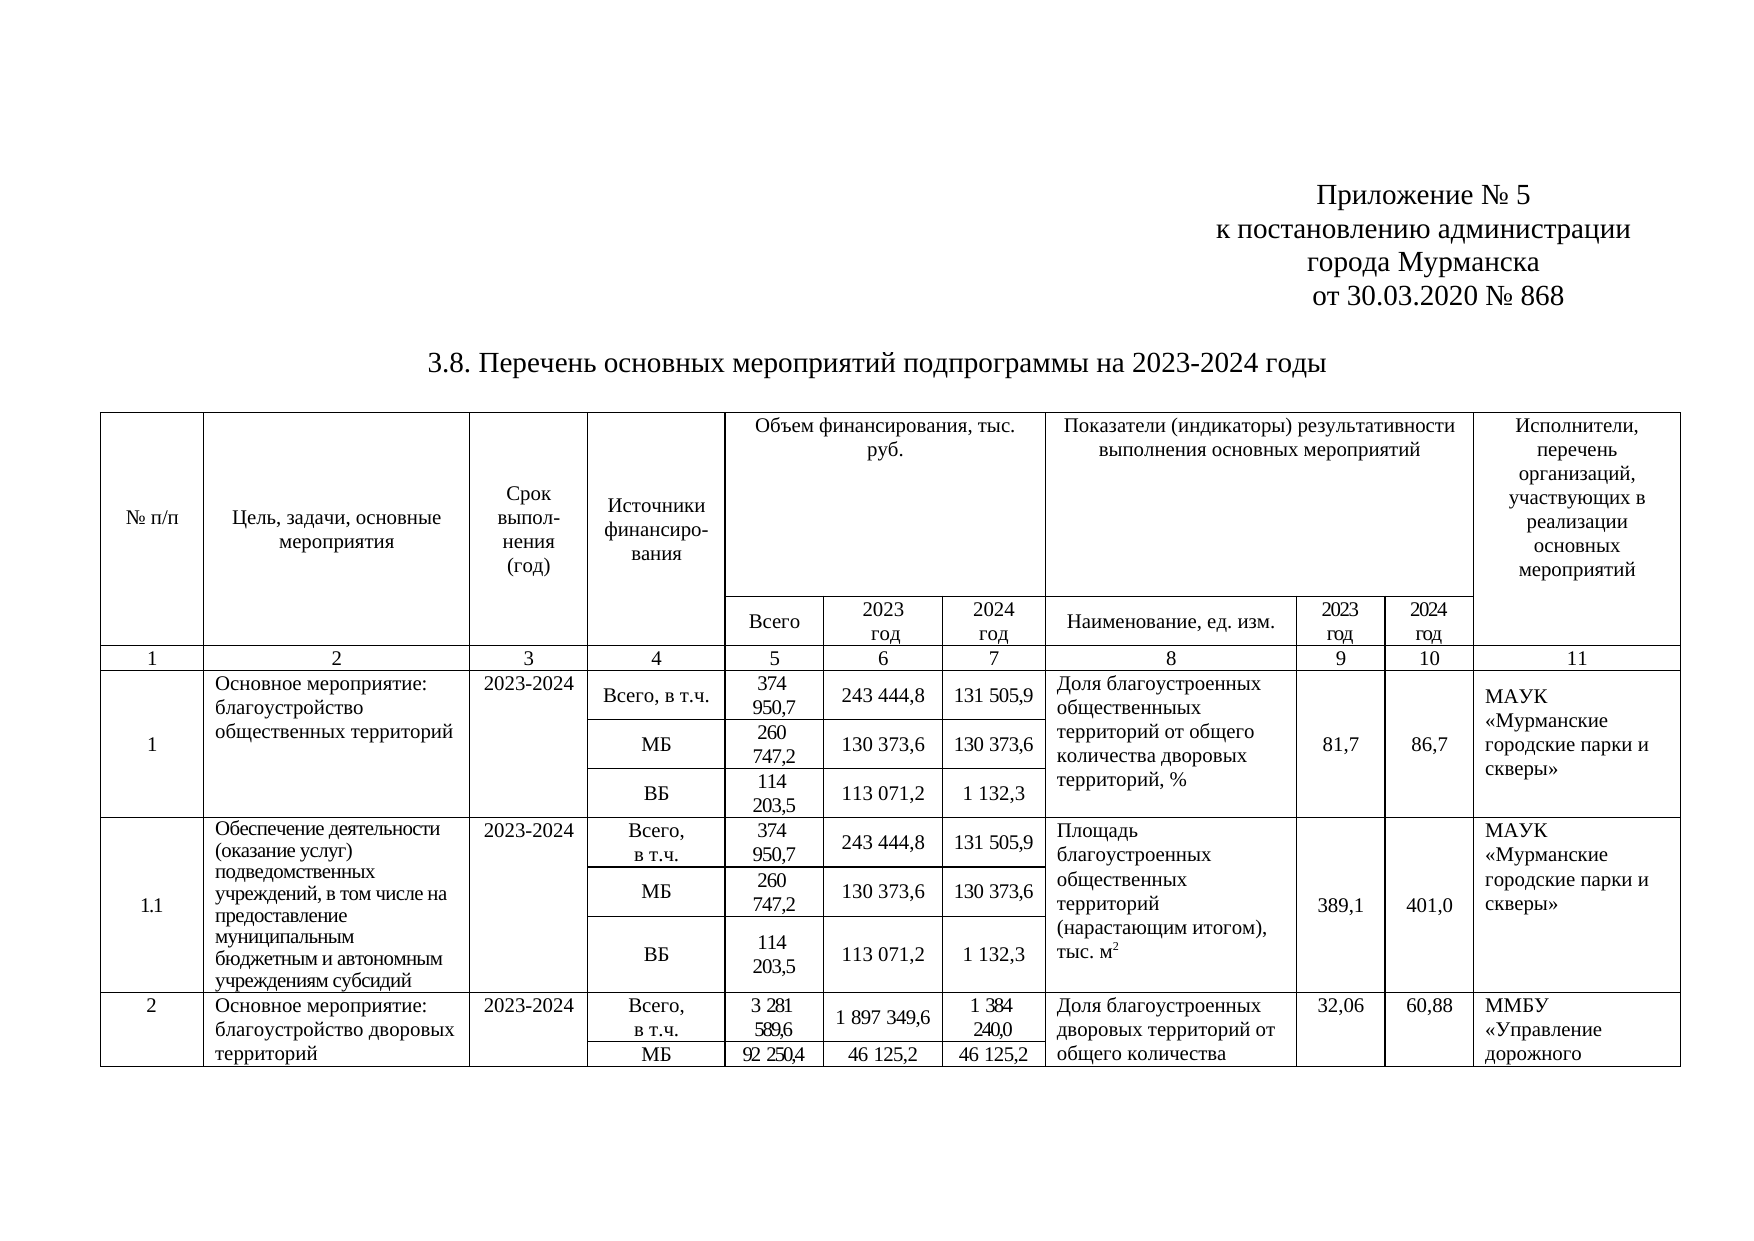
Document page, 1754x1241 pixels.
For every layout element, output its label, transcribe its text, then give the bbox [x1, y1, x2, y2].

table_cell 2023 год [1297, 597, 1384, 645]
table_cell ММБУ «Управление дорожного хозяйства» [1474, 993, 1680, 1066]
table_cell МАУК «Мурманские городские парки и скверы» [1474, 818, 1680, 992]
table_cell Всего, в т.ч. [588, 993, 724, 1041]
table_cell МБ [588, 868, 724, 916]
table_cell Всего, в т.ч. [588, 671, 724, 719]
table_header № п/п [101, 413, 203, 645]
table_cell 81,7 [1297, 671, 1384, 817]
table_cell 114 203,5 [726, 917, 823, 992]
table_cell 2023-2024 [470, 818, 587, 992]
table_cell 46 125,2 [824, 1042, 942, 1066]
table_cell 260 747,2 [726, 720, 823, 768]
table_cell 9 [1297, 646, 1384, 670]
table_cell 113 071,2 [824, 917, 942, 992]
table_header Срок выпол-нения (год) [470, 413, 587, 645]
table_cell 243 444,8 [824, 671, 942, 719]
table_cell 3 281 589,6 [726, 993, 823, 1041]
table_cell 130 373,6 [943, 720, 1045, 768]
table_cell 32,06 [1297, 993, 1384, 1066]
table_cell 4 [588, 646, 724, 670]
table_header Показатели (индикаторы) результативности выполнения основных мероприятий [1046, 413, 1473, 596]
table_cell Площадь благоустроенных общественных территорий (нарастающим итогом), тыс. м2 [1046, 818, 1296, 992]
table_cell МБ [588, 720, 724, 768]
table_cell Доля благоустроенных общественныых территорий от общего количества дворовых территорий, % [1046, 671, 1296, 817]
table_cell 6 [824, 646, 942, 670]
table_cell 130 373,6 [943, 868, 1045, 916]
table_cell 401,0 [1386, 818, 1473, 992]
table_cell 5 [726, 646, 823, 670]
text к постановлению администрации [1211, 211, 1636, 244]
text города Мурманска [1211, 244, 1636, 278]
table_cell 130 373,6 [824, 720, 942, 768]
table_cell МАУК «Мурманские городские парки и скверы» [1474, 671, 1680, 817]
table_cell Всего [726, 597, 823, 645]
table_cell Основное мероприятие: благоустройство дворовых территорий [204, 993, 469, 1066]
table_cell 130 373,6 [824, 868, 942, 916]
table_cell 11 [1474, 646, 1680, 670]
table_cell 260 747,2 [726, 868, 823, 916]
table_header Цель, задачи, основные мероприятия [204, 413, 469, 645]
text Приложение № 5 [1211, 177, 1636, 211]
table_cell 131 505,9 [943, 818, 1045, 866]
table_cell 46 125,2 [943, 1042, 1045, 1066]
table_cell 10 [1386, 646, 1473, 670]
text 3.8. Перечень основных мероприятий подпрограммы на 2023-2024 годы [118, 345, 1636, 378]
table_cell 389,1 [1297, 818, 1384, 992]
table_cell ВБ [588, 917, 724, 992]
table_cell 2 [101, 993, 203, 1066]
table_cell Наименование, ед. изм. [1046, 597, 1296, 645]
table_cell 374 950,7 [726, 818, 823, 866]
table_cell 114 203,5 [726, 769, 823, 817]
table_cell 2024 год [1386, 597, 1473, 645]
table_cell 1 132,3 [943, 769, 1045, 817]
table_cell 3 [470, 646, 587, 670]
table_cell 1 [101, 646, 203, 670]
table_cell МБ [588, 1042, 724, 1066]
table_header Исполнители, перечень организаций, участвующих в реализации основных мероприятий [1474, 413, 1680, 645]
table_cell Доля благоустроенных дворовых территорий от общего количества дворовых территорий, % [1046, 993, 1296, 1066]
table_header Объем финансирования, тыс. руб. [726, 413, 1045, 596]
table_cell 374 950,7 [726, 671, 823, 719]
table_cell 131 505,9 [943, 671, 1045, 719]
table_cell 2023-2024 [470, 993, 587, 1066]
table_cell 7 [943, 646, 1045, 670]
table_cell 2023-2024 [470, 671, 587, 817]
table_cell 1.1 [101, 818, 203, 992]
table_cell 8 [1046, 646, 1296, 670]
table_cell 113 071,2 [824, 769, 942, 817]
table_cell 2 [204, 646, 469, 670]
table_cell ВБ [588, 769, 724, 817]
table_cell 1 897 349,6 [824, 993, 942, 1041]
table_cell 60,88 [1386, 993, 1473, 1066]
table_cell 1 132,3 [943, 917, 1045, 992]
table_cell 2023 год [824, 597, 942, 645]
table_cell 86,7 [1386, 671, 1473, 817]
table_cell 1 384 240,0 [943, 993, 1045, 1041]
table_cell 1 [101, 671, 203, 817]
table_cell Всего, в т.ч. [588, 818, 724, 866]
text от 30.03.2020 № 868 [1240, 278, 1636, 311]
table_cell 92 250,4 [726, 1042, 823, 1066]
table_cell Обеспечение деятельности (оказание услуг) подведомственных учреждений, в том числе на предоставление муниципальным бюджетным и автономным учреждениям субсидий [204, 818, 469, 992]
table_header Источники финансиро-вания [588, 413, 724, 645]
table_cell 243 444,8 [824, 818, 942, 866]
table_cell Основное мероприятие: благоустройство общественных территорий [204, 671, 469, 817]
table_cell 2024 год [943, 597, 1045, 645]
